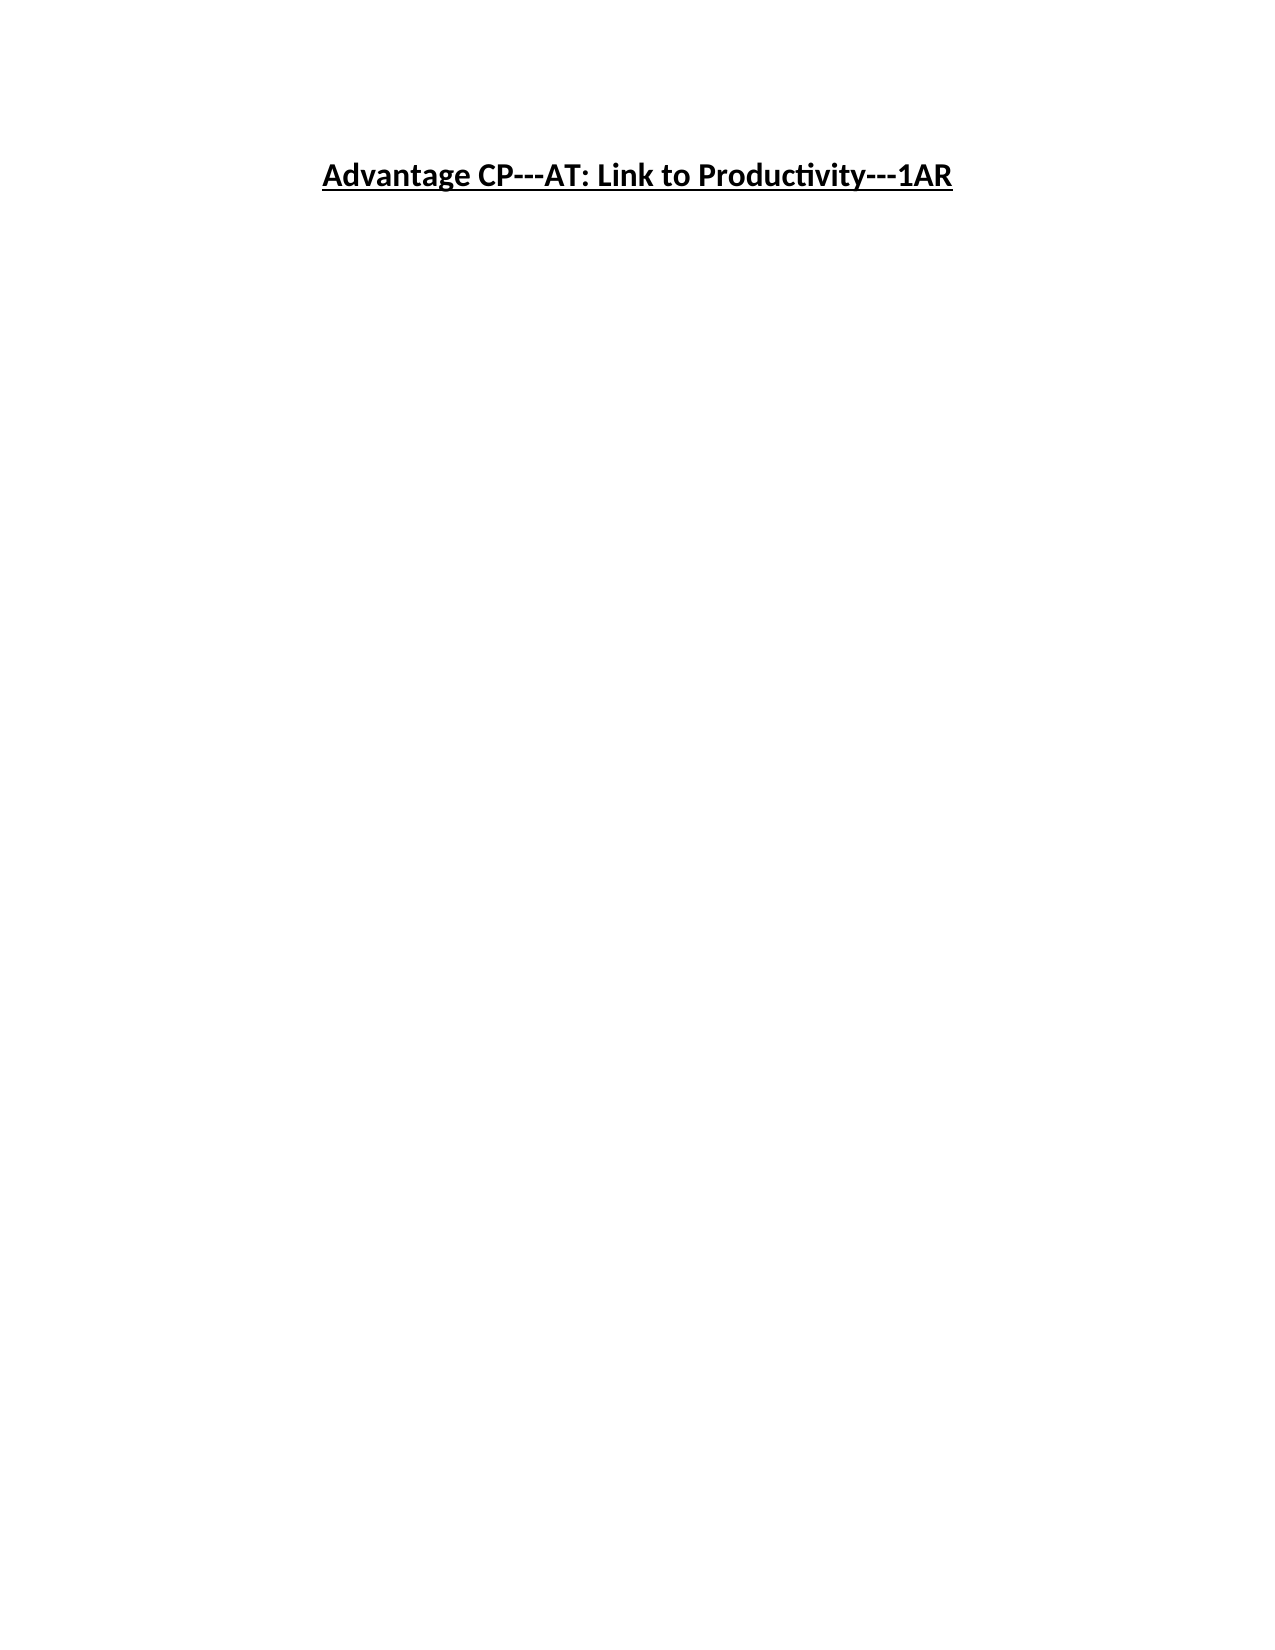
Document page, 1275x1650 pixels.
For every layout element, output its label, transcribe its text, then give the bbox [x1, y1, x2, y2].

subtitle Advantage CP---AT: Link to Productivity---1AR [150, 154, 1125, 195]
